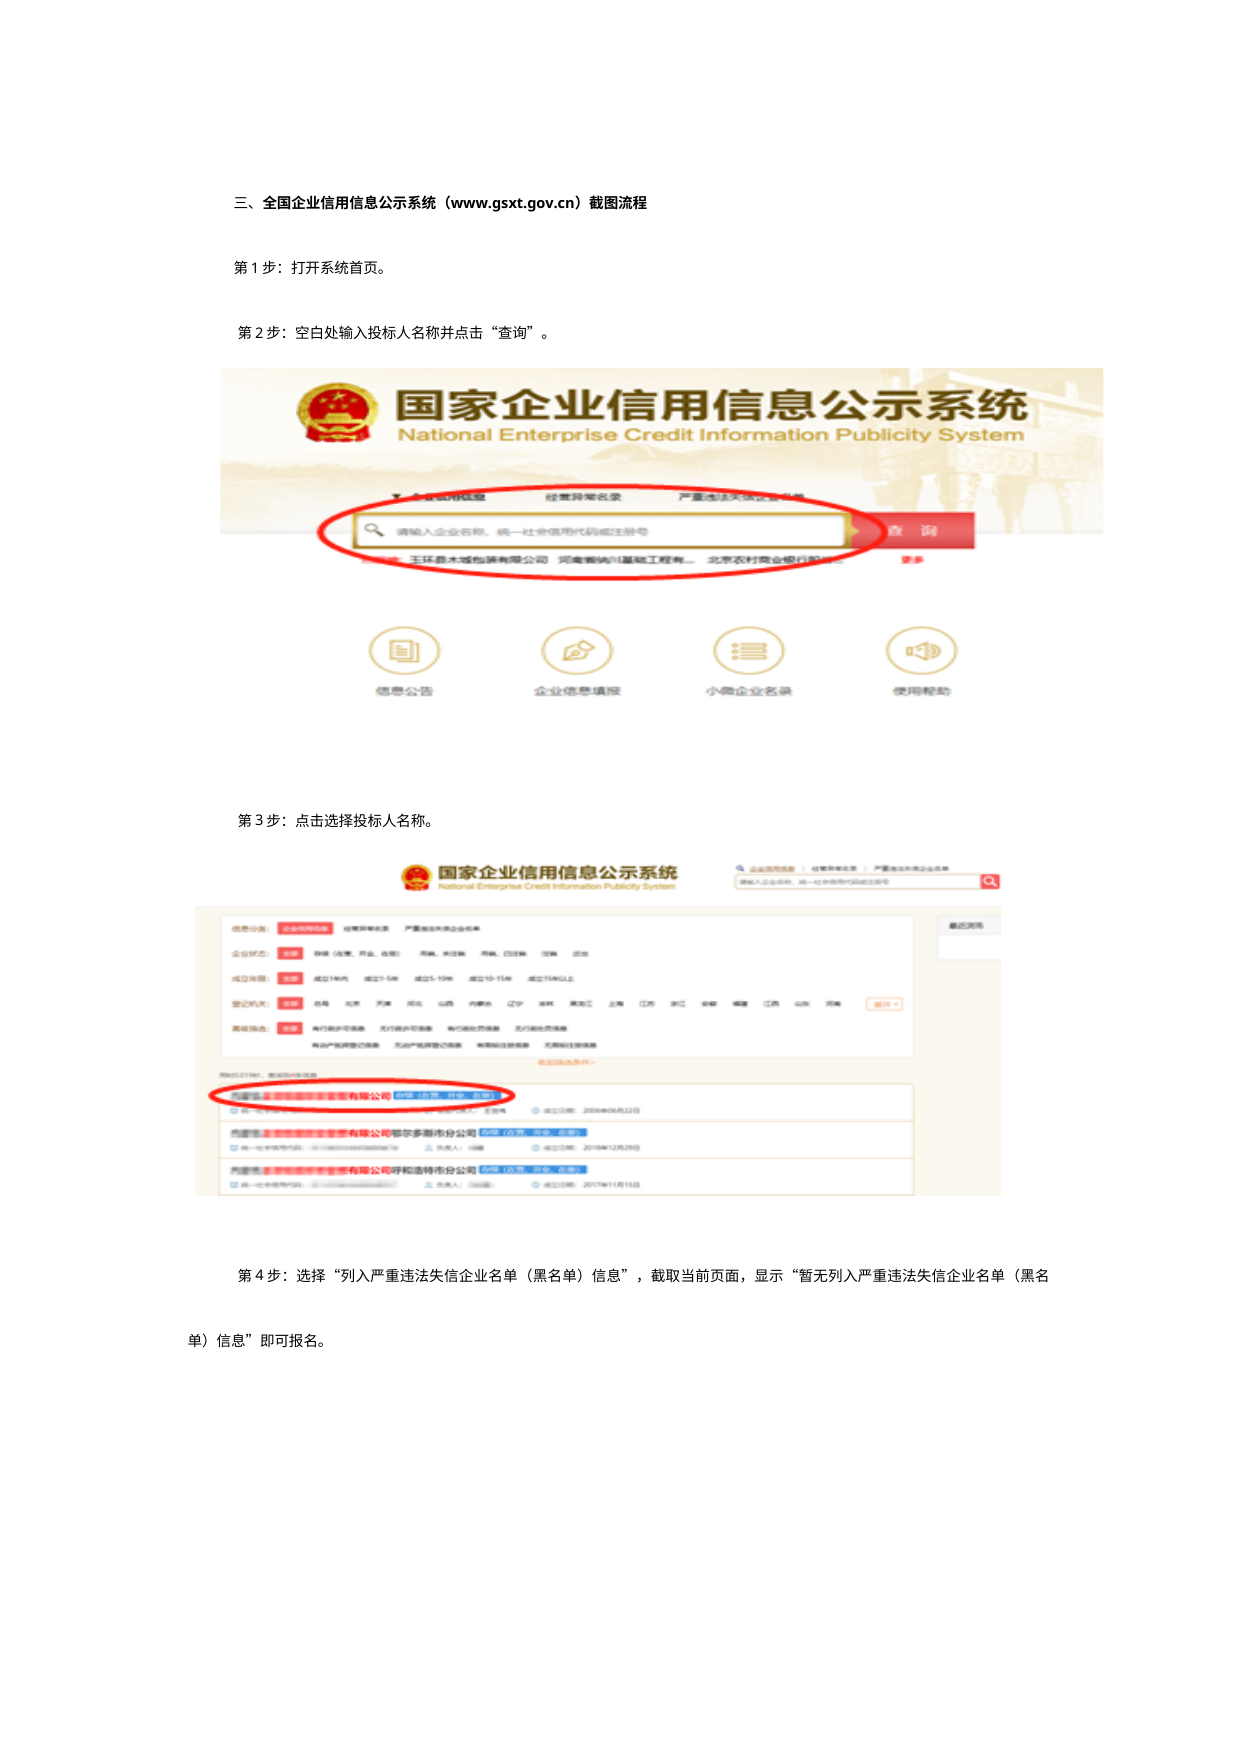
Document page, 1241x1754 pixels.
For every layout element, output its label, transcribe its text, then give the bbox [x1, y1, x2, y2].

picture [220, 368, 1104, 721]
text 第3步：点击选择投标人名称。 [187, 779, 1053, 844]
picture [195, 859, 1002, 1196]
text 第1步：打开系统首页。 [187, 227, 1053, 292]
text 第2步：空白处输入投标人名称并点击“查询”。 [187, 292, 1053, 357]
text 三、全国企业信用信息公示系统（www.gsxt.gov.cn）截图流程 [187, 162, 1053, 227]
text 第4步：选择“列入严重违法失信企业名单（黑名单）信息”，截取当前页面，显示“暂无列入严重违法失信企业名单（黑名单）信息”即可报名。 [187, 1234, 1053, 1364]
